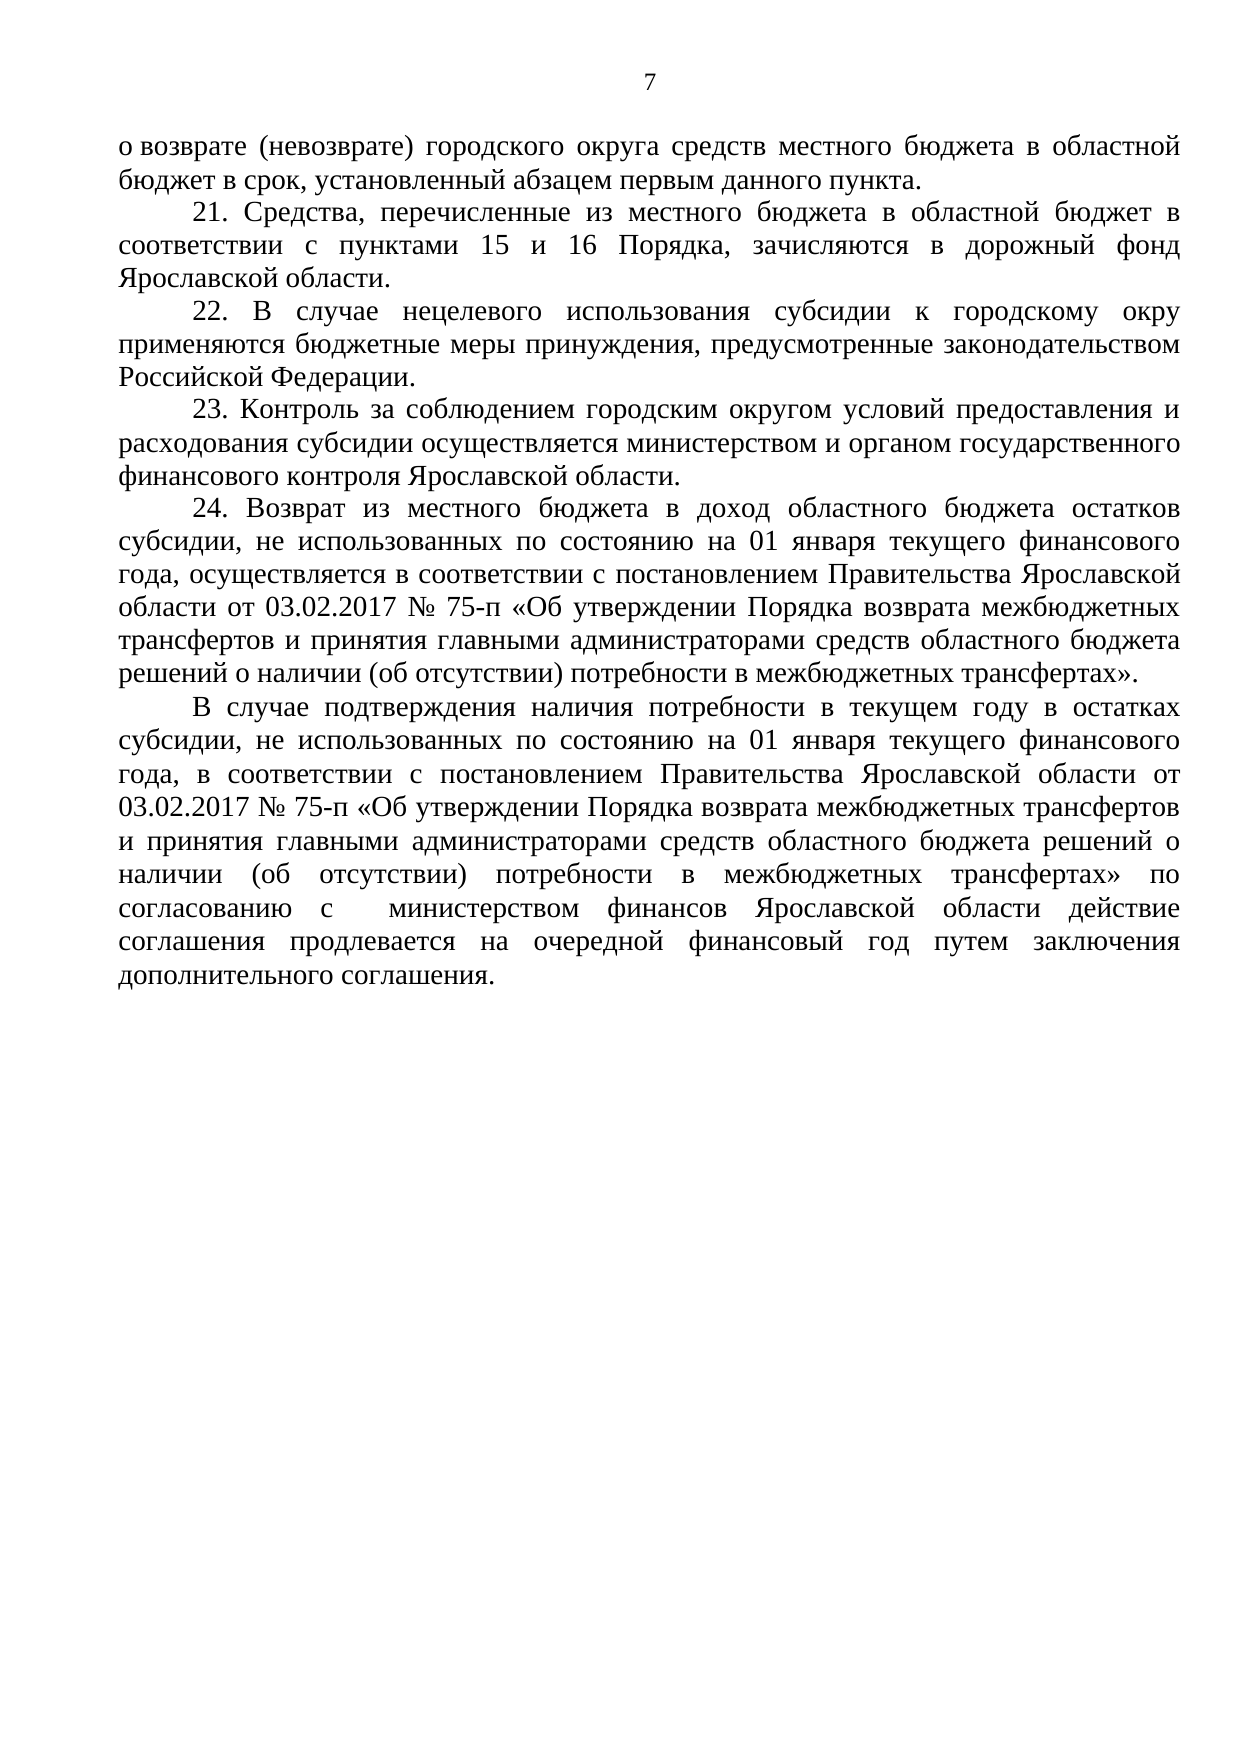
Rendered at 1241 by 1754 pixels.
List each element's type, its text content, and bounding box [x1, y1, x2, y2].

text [118, 129, 1181, 195]
text 22. В случае нецелевого использования субсидии к городскому окру применяются бюджетные меры принуждения, предусмотренные законодательством Российской Федерации. [118, 294, 1181, 393]
text 21. Средства, перечисленные из местного бюджета в областной бюджет в соответствии с пунктами 15 и 16 Порядка, зачисляются в дорожный фонд Ярославской области. [118, 195, 1181, 294]
text В случае подтверждения наличия потребности в текущем году в остатках субсидии, не использованных по состоянию на 01 января текущего финансового года, в соответствии с постановлением Правительства Ярославской области от 03.02.2017 № 75-п «Об утверждении Порядка возврата межбюджетных трансфертов и принятия главными администраторами средств областного бюджета решений о наличии (об отсутствии) потребности в межбюджетных трансфертах» по согласованию с министерством финансов Ярославской области действие соглашения продлевается на очередной финансовый год путем заключения дополнительного соглашения. [118, 689, 1181, 991]
text 23. Контроль за соблюдением городским округом условий предоставления и расходования субсидии осуществляется министерством и органом государственного финансового контроля Ярославской области. [118, 393, 1181, 491]
text 24. Возврат из местного бюджета в доход областного бюджета остатков субсидии, не использованных по состоянию на 01 января текущего финансового года, осуществляется в соответствии с постановлением Правительства Ярославской области от 03.02.2017 № 75-п «Об утверждении Порядка возврата межбюджетных трансфертов и принятия главными администраторами средств областного бюджета решений о наличии (об отсутствии) потребности в межбюджетных трансфертах». [118, 491, 1181, 689]
